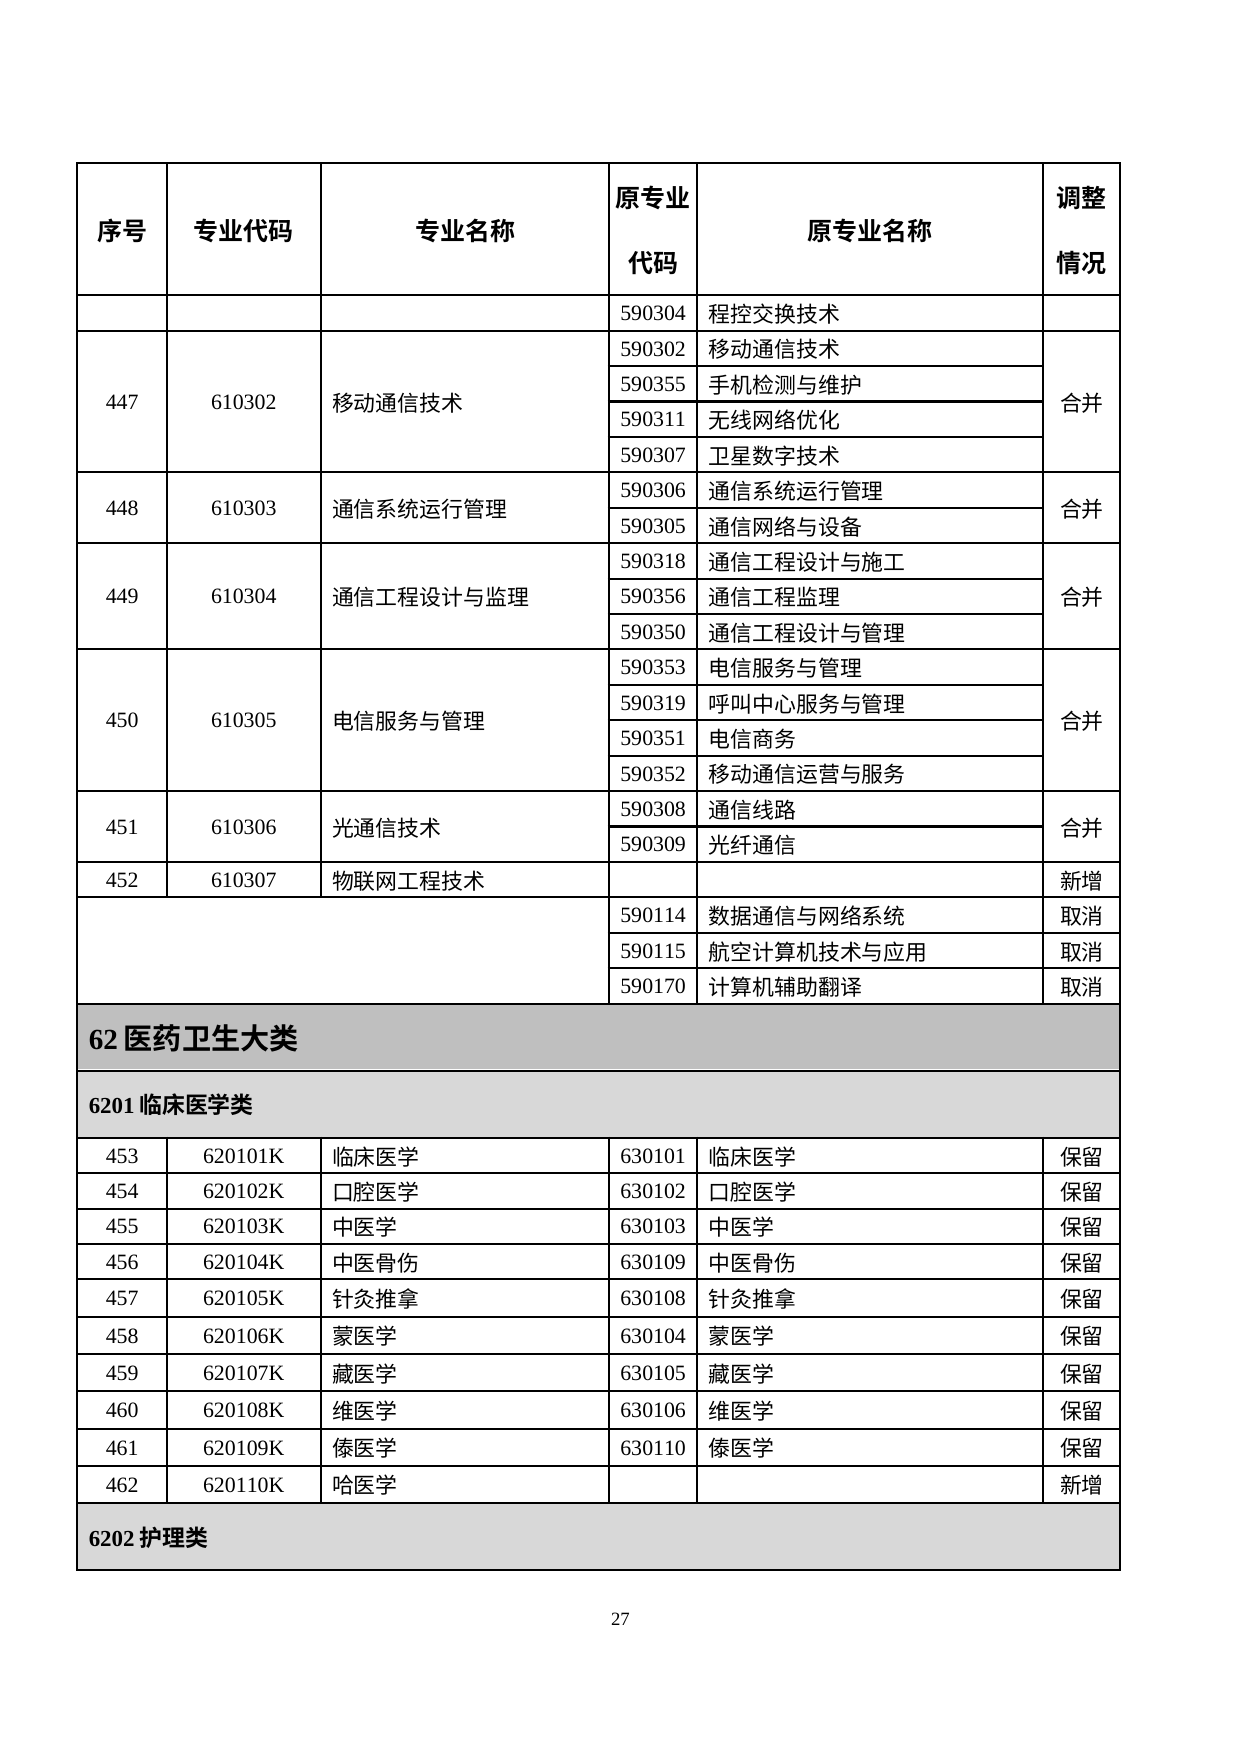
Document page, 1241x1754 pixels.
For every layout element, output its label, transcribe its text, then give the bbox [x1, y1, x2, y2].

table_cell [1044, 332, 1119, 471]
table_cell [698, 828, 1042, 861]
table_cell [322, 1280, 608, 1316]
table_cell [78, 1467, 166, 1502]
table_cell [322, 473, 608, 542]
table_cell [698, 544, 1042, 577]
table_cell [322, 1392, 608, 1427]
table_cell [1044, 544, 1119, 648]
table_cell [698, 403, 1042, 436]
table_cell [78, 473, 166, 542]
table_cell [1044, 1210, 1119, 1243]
table_header 调整 情况 [1044, 164, 1119, 294]
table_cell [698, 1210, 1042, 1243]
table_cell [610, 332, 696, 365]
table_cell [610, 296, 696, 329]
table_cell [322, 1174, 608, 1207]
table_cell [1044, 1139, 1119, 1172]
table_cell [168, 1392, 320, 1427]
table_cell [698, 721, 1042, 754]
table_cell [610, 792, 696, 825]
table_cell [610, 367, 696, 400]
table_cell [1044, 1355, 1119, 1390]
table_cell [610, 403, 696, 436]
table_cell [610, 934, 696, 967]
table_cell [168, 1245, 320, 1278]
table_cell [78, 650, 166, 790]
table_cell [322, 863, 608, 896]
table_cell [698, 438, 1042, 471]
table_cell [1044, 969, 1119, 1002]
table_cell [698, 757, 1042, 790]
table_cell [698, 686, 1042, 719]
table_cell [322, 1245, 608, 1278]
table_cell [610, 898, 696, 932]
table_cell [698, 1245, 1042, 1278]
table_header 序号 [78, 164, 166, 294]
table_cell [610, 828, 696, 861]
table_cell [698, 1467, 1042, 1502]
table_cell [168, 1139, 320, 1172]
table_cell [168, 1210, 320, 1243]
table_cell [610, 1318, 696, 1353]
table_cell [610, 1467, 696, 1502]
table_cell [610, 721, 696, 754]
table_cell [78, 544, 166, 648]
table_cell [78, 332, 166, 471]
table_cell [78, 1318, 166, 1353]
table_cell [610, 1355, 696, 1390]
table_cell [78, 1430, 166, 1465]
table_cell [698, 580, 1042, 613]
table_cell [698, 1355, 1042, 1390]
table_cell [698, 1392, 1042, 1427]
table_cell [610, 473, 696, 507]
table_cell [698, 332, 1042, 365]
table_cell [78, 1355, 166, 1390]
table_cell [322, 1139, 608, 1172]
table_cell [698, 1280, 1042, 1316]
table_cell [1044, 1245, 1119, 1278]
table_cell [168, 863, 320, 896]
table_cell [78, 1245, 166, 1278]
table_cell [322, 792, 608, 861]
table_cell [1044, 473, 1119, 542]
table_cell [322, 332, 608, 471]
table_header 专业代码 [168, 164, 320, 294]
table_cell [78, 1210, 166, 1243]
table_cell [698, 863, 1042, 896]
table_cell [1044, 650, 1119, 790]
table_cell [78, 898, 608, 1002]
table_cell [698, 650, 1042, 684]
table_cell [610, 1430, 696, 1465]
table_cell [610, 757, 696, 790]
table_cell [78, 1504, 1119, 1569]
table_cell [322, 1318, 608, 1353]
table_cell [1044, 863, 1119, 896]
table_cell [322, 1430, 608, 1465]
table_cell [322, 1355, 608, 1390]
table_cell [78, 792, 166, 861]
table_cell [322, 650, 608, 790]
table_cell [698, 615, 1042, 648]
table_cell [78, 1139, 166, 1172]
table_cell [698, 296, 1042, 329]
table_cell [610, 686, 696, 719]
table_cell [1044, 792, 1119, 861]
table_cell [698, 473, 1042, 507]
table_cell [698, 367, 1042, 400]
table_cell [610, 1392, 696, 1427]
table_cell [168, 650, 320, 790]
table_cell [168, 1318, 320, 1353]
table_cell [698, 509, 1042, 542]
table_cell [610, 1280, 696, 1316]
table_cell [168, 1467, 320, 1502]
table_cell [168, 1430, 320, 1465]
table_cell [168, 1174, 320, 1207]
table_header 原专业 代码 [610, 164, 696, 294]
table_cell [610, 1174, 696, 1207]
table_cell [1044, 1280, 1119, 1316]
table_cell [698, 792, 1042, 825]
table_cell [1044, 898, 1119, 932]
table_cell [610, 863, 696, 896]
table_header 原专业名称 [698, 164, 1042, 294]
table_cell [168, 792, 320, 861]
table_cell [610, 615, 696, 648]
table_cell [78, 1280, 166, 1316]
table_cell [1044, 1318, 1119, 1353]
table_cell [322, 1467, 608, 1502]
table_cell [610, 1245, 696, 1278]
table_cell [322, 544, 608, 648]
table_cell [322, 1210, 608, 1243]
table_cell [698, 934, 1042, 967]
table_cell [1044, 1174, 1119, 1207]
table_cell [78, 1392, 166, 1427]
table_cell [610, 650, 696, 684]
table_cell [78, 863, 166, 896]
table_header 专业名称 [322, 164, 608, 294]
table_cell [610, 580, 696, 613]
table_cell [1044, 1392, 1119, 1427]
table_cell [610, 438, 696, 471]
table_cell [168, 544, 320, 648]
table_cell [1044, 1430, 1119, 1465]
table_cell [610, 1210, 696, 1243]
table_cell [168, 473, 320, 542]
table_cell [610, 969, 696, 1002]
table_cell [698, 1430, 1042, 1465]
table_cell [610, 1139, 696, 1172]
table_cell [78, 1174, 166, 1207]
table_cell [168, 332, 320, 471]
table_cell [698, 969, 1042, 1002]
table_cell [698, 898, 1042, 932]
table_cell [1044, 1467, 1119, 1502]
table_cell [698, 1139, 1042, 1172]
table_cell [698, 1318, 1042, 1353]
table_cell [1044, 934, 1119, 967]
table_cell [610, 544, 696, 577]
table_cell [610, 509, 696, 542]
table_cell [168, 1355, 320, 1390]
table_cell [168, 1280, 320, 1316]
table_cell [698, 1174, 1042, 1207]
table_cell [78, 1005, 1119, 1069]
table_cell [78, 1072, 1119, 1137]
